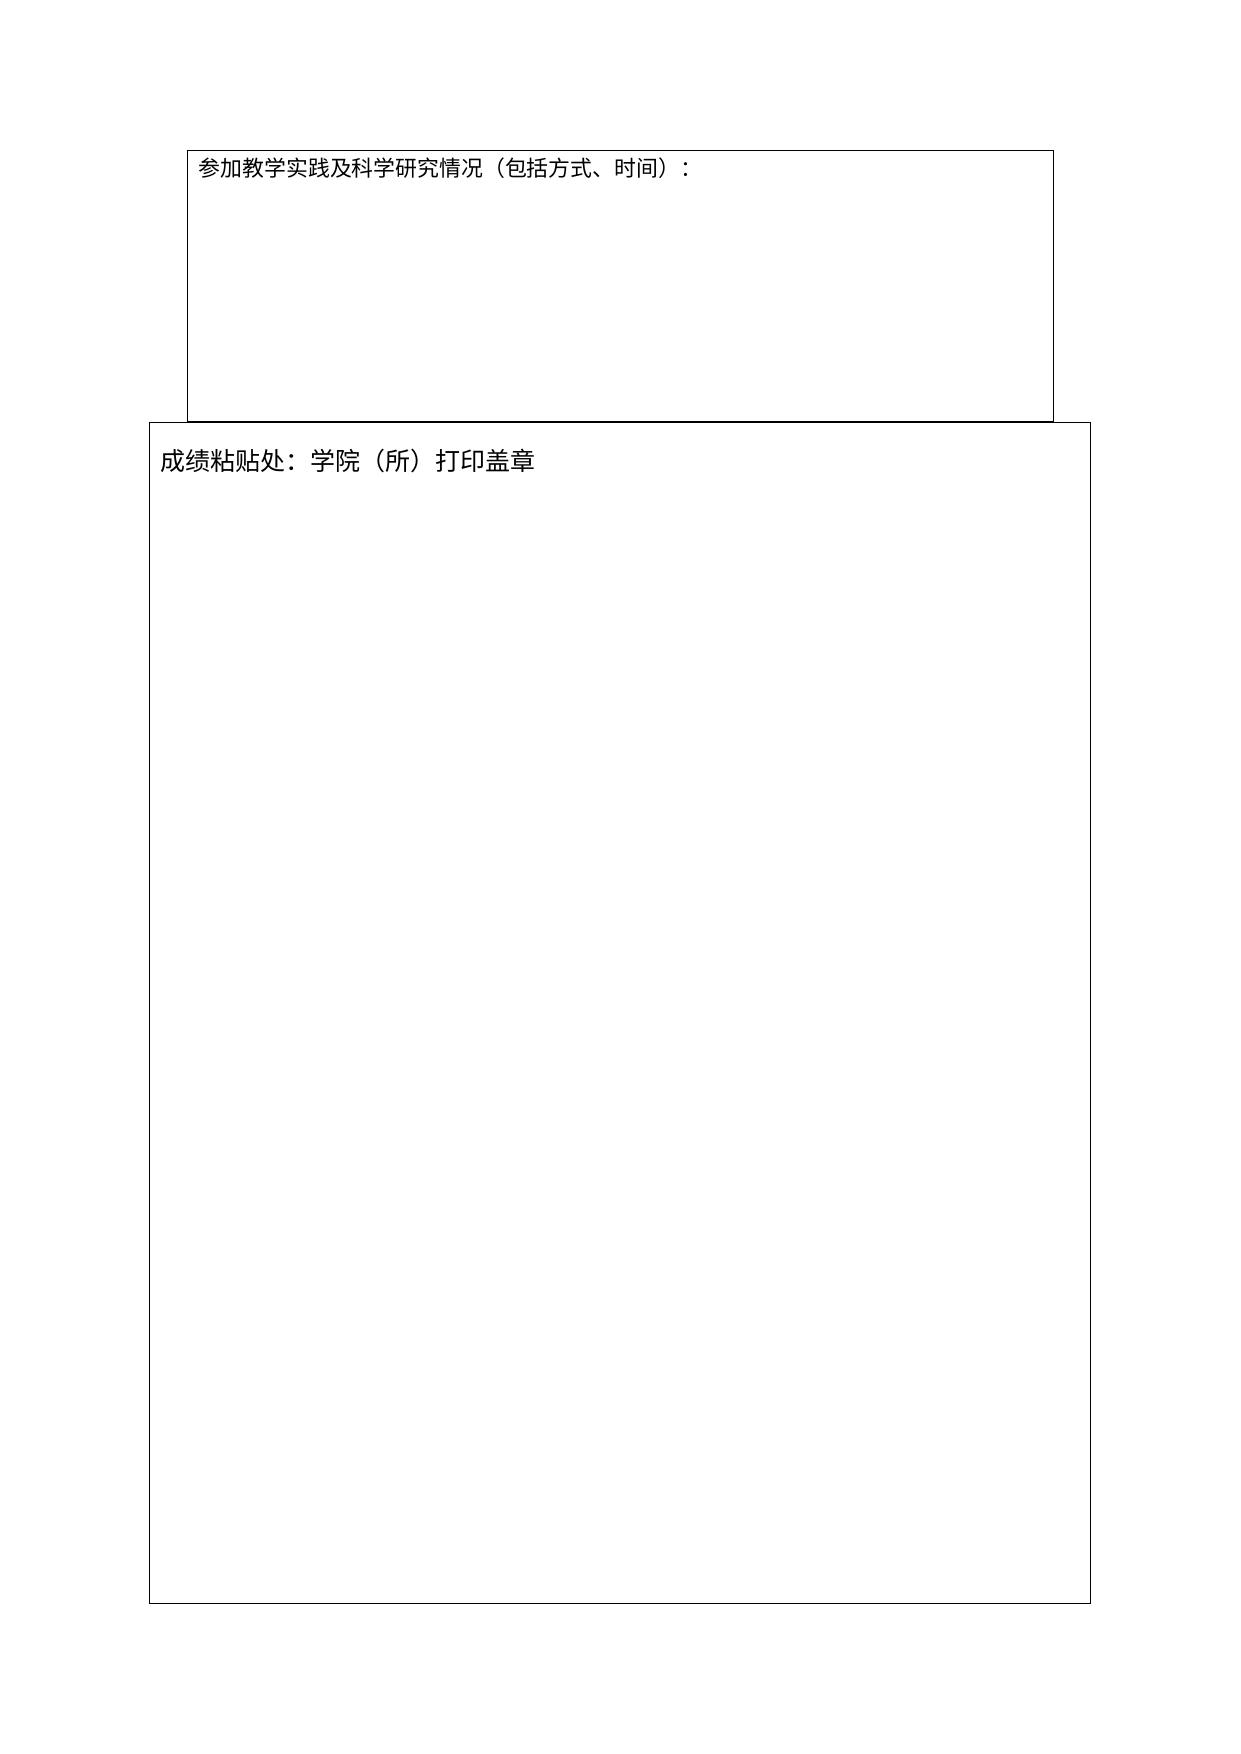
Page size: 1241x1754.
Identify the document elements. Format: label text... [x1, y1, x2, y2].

table_cell 参加教学实践及科学研究情况（包括方式、时间）： [188, 151, 1053, 421]
table_header 成绩粘贴处：学院（所）打印盖章 [150, 423, 1090, 1603]
